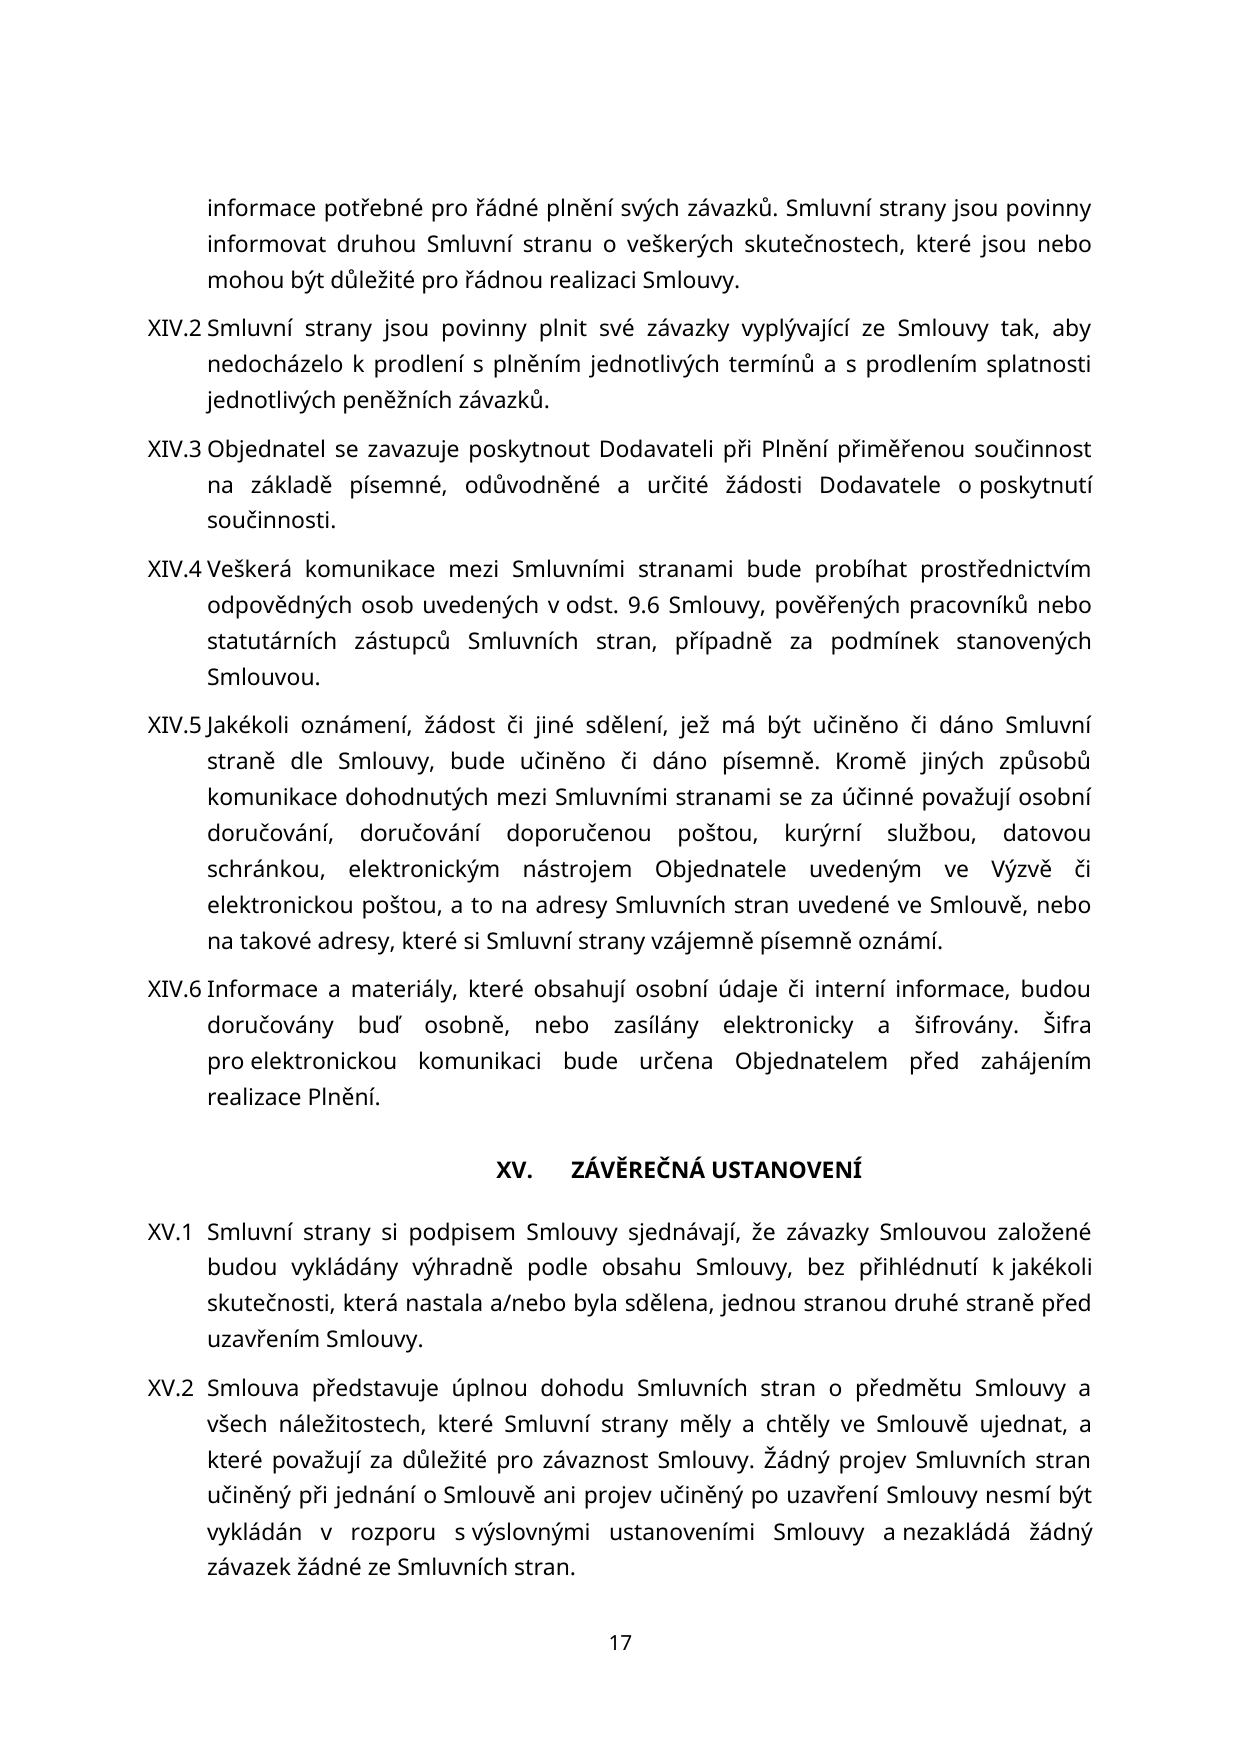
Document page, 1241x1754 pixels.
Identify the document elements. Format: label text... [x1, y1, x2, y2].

list Smlouva představuje úplnou dohodu Smluvních stran o předmětu Smlouvy a všech náležitostech, které Smluvní strany měly a chtěly ve Smlouvě ujednat, a které považují za důležité pro závaznost Smlouvy. Žádný projev Smluvních stran učiněný při jednání o Smlouvě ani projev učiněný po uzavření Smlouvy nesmí být vykládán v rozporu s výslovnými ustanoveními Smlouvy a nezakládá žádný závazek žádné ze Smluvních stran. [148, 1372, 1092, 1583]
subtitle ZÁVĚREČNÁ USTANOVENÍ [266, 1154, 1092, 1186]
list Veškerá komunikace mezi Smluvními stranami bude probíhat prostřednictvím odpovědných osob uvedených v odst. 9.6 Smlouvy, pověřených pracovníků nebo statutárních zástupců Smluvních stran, případně za podmínek stanovených Smlouvou. [148, 553, 1092, 692]
list Objednatel se zavazuje poskytnout Dodavateli při Plnění přiměřenou součinnost na základě písemné, odůvodněné a určité žádosti Dodavatele o poskytnutí součinnosti. [148, 433, 1092, 536]
list Informace a materiály, které obsahují osobní údaje či interní informace, budou doručovány buď osobně, nebo zasílány elektronicky a šifrovány. Šifra pro elektronickou komunikaci bude určena Objednatelem před zahájením realizace Plnění. [148, 973, 1092, 1112]
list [148, 192, 1092, 295]
list Smluvní strany si podpisem Smlouvy sjednávají, že závazky Smlouvou založené budou vykládány výhradně podle obsahu Smlouvy, bez přihlédnutí k jakékoli skutečnosti, která nastala a/nebo byla sdělena, jednou stranou druhé straně před uzavřením Smlouvy. [148, 1215, 1092, 1354]
list Jakékoli oznámení, žádost či jiné sdělení, jež má být učiněno či dáno Smluvní straně dle Smlouvy, bude učiněno či dáno písemně. Kromě jiných způsobů komunikace dohodnutých mezi Smluvními stranami se za účinné považují osobní doručování, doručování doporučenou poštou, kurýrní službou, datovou schránkou, elektronickým nástrojem Objednatele uvedeným ve Výzvě či elektronickou poštou, a to na adresy Smluvních stran uvedené ve Smlouvě, nebo na takové adresy, které si Smluvní strany vzájemně písemně oznámí. [148, 709, 1092, 956]
list Smluvní strany jsou povinny plnit své závazky vyplývající ze Smlouvy tak, aby nedocházelo k prodlení s plněním jednotlivých termínů a s prodlením splatnosti jednotlivých peněžních závazků. [148, 312, 1092, 415]
